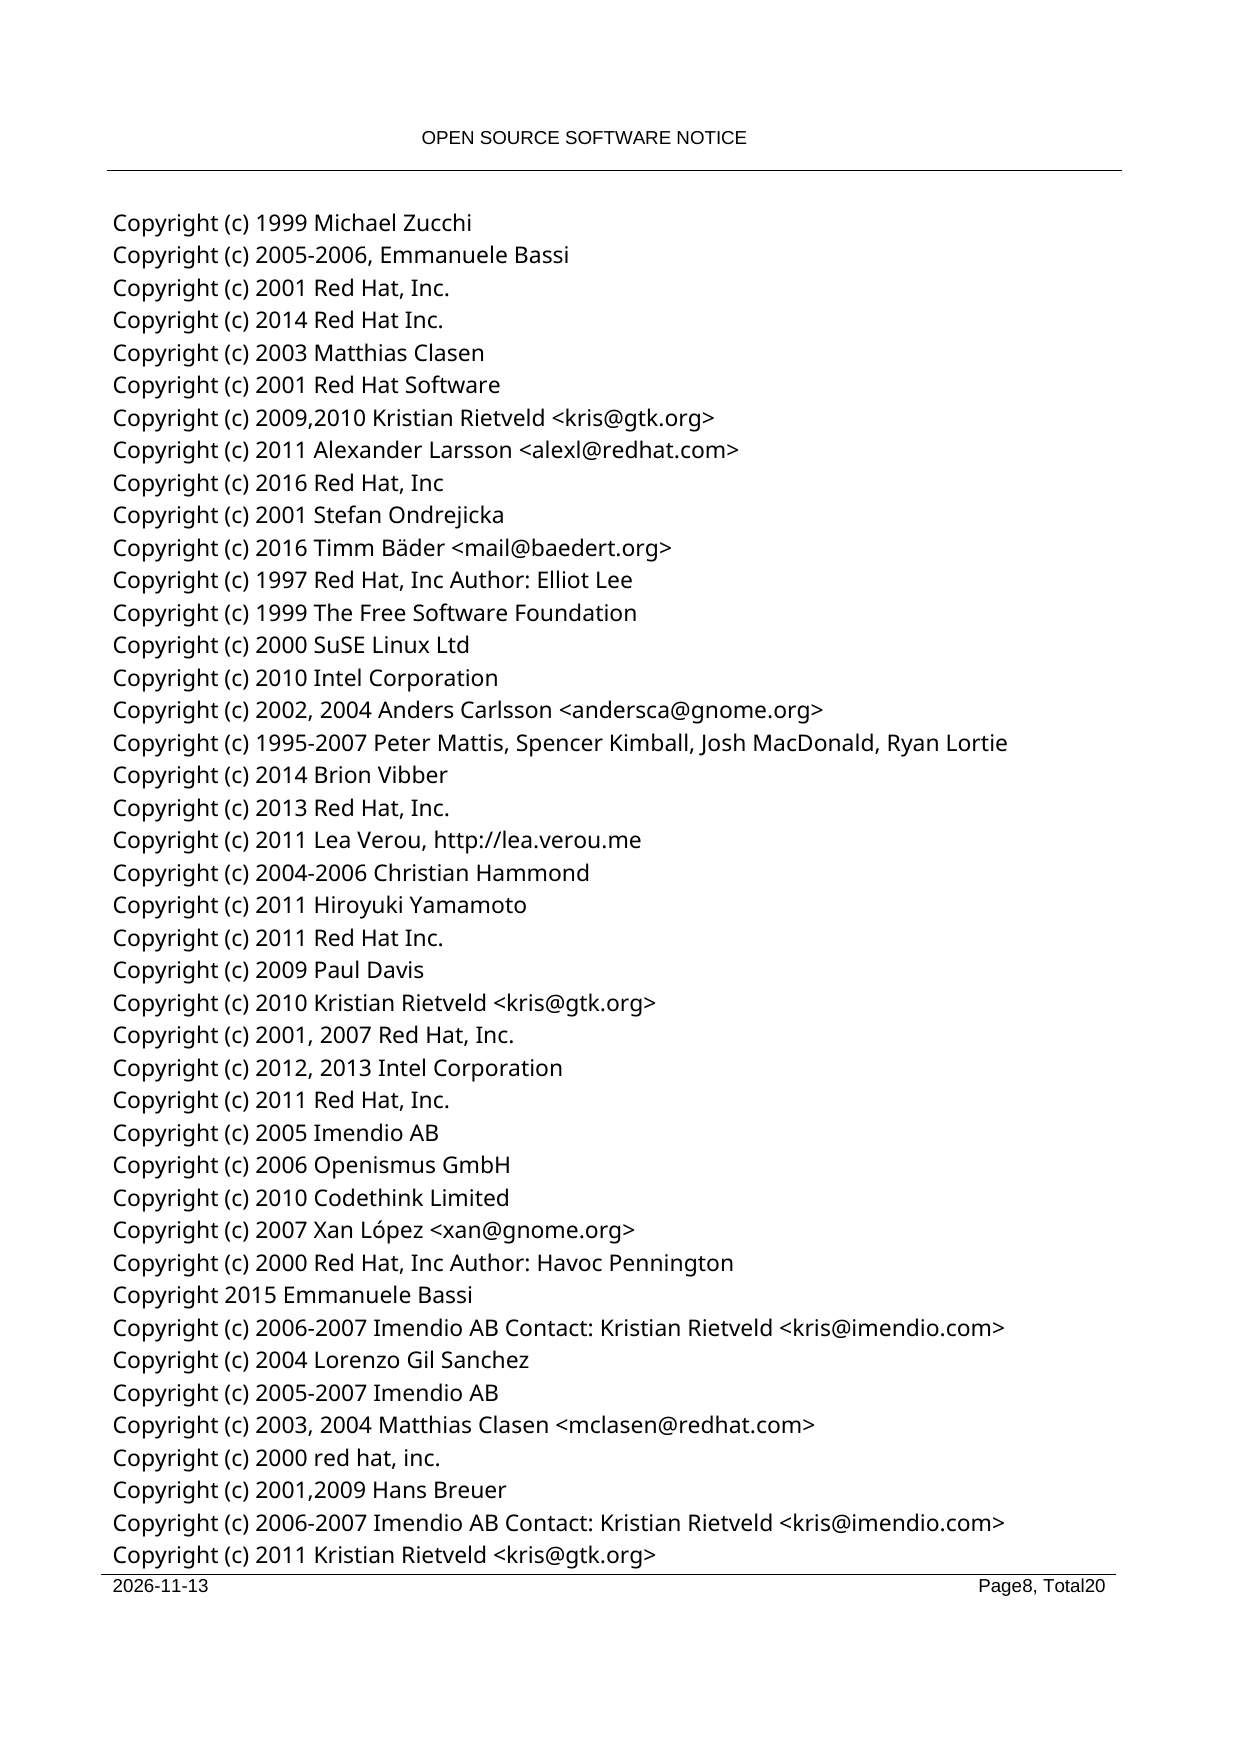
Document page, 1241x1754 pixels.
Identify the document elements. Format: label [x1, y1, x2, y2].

text [112, 206, 1128, 1571]
